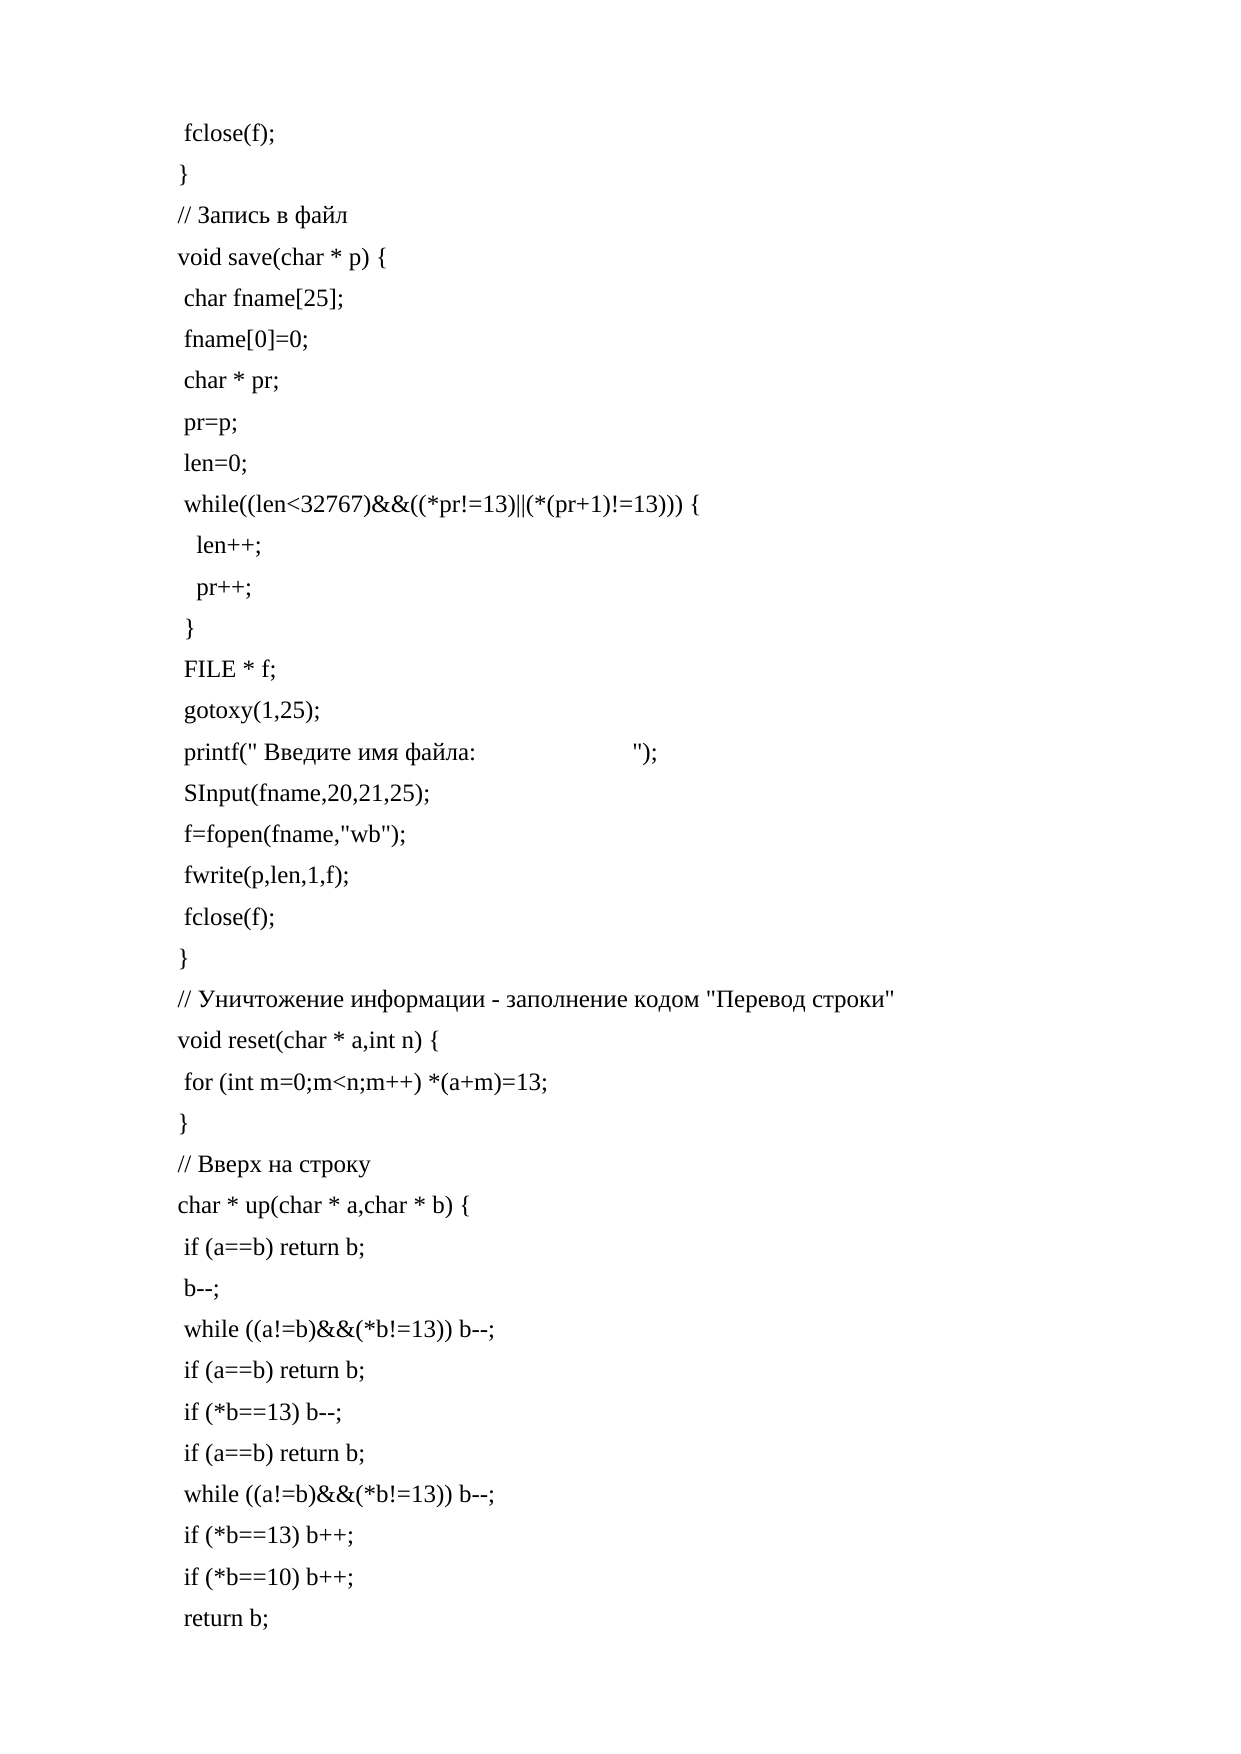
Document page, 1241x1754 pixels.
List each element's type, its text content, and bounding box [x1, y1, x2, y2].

text printf(" Введите имя файла: "); [118, 737, 1122, 766]
text return b; [118, 1603, 1122, 1632]
text SInput(fname,20,21,25); [118, 778, 1122, 807]
text fclose(f); [118, 902, 1122, 931]
text fname[0]=0; [118, 324, 1122, 353]
text if (*b==10) b++; [118, 1562, 1122, 1591]
text len=0; [118, 448, 1122, 477]
text char fname[25]; [118, 283, 1122, 312]
text gotoxy(1,25); [118, 696, 1122, 724]
text while((len<32767)&&((*pr!=13)||(*(pr+1)!=13))) { [118, 489, 1122, 518]
text FILE * f; [118, 654, 1122, 683]
text } [118, 613, 1122, 642]
text void save(char * p) { [118, 242, 1122, 271]
text if (a==b) return b; [118, 1232, 1122, 1261]
text char * up(char * a,char * b) { [118, 1191, 1122, 1219]
text if (a==b) return b; [118, 1356, 1122, 1384]
text // Вверх на строку [118, 1149, 1122, 1178]
text pr=p; [118, 407, 1122, 436]
text if (*b==13) b++; [118, 1521, 1122, 1549]
text char * pr; [118, 366, 1122, 394]
text } [118, 159, 1122, 188]
text } [118, 943, 1122, 972]
text fclose(f); [118, 118, 1122, 147]
text if (a==b) return b; [118, 1438, 1122, 1467]
text while ((a!=b)&&(*b!=13)) b--; [118, 1314, 1122, 1343]
text // Запись в файл [118, 201, 1122, 229]
text pr++; [118, 572, 1122, 601]
text len++; [118, 531, 1122, 559]
text void reset(char * a,int n) { [118, 1026, 1122, 1054]
text while ((a!=b)&&(*b!=13)) b--; [118, 1479, 1122, 1508]
text if (*b==13) b--; [118, 1397, 1122, 1426]
text for (int m=0;m<n;m++) *(a+m)=13; [118, 1067, 1122, 1096]
text fwrite(p,len,1,f); [118, 861, 1122, 889]
text } [118, 1108, 1122, 1137]
text // Уничтожение информации - заполнение кодом "Перевод строки" [118, 984, 1122, 1013]
text b--; [118, 1273, 1122, 1302]
text f=fopen(fname,"wb"); [118, 819, 1122, 848]
